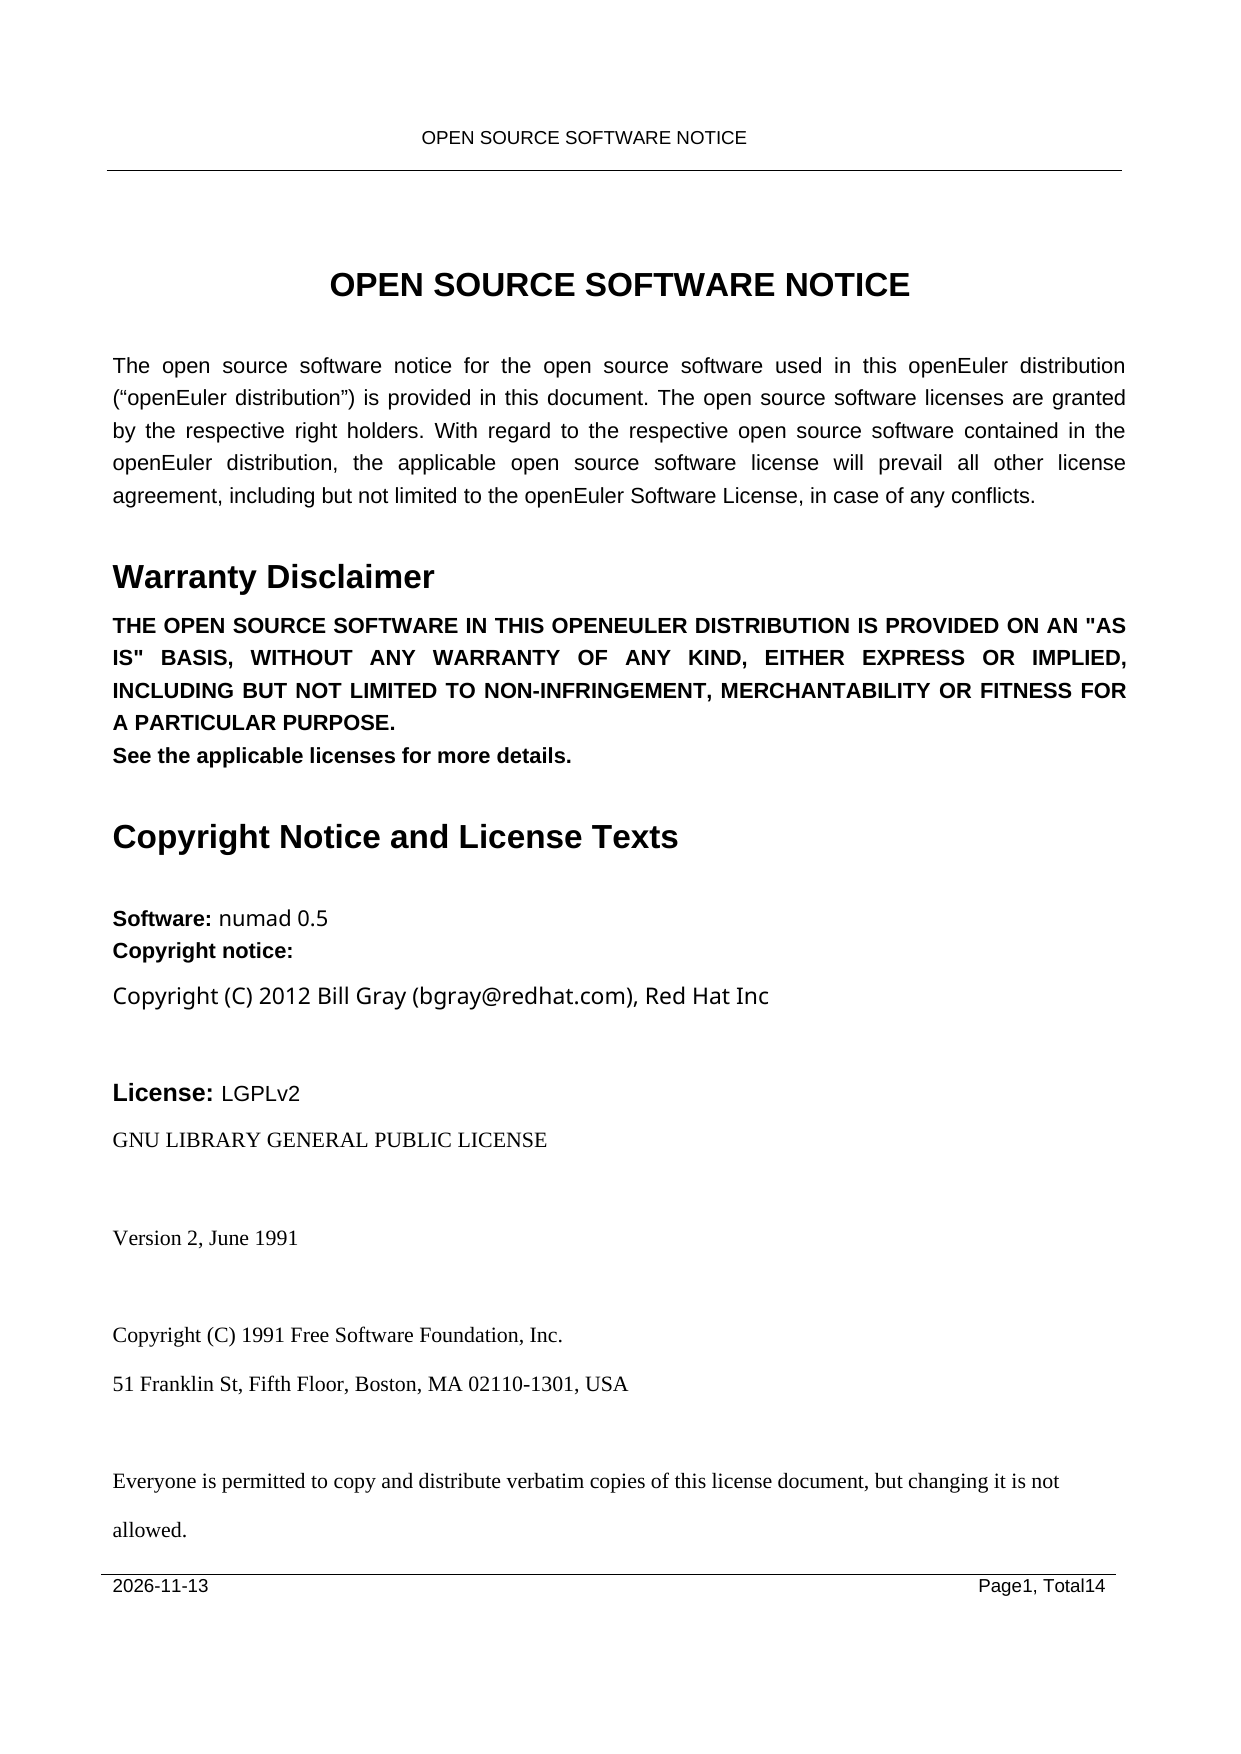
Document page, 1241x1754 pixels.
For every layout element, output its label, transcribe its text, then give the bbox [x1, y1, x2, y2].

text Copyright (C) 2012 Bill Gray (bgray@redhat.com), Red Hat Inc [112, 979, 1128, 1060]
text License: LGPLv2 [112, 1077, 1128, 1109]
text THE OPEN SOURCE SOFTWARE IN THIS OPENEULER DISTRIBUTION IS PROVIDED ON AN "AS IS" BASIS, WITHOUT ANY WARRANTY OF ANY KIND, EITHER EXPRESS OR IMPLIED, INCLUDING BUT NOT LIMITED TO NON-INFRINGEMENT, MERCHANTABILITY OR FITNESS FOR A PARTICULAR PURPOSE. See the applicable licenses for more details. [112, 609, 1128, 771]
text Software: numad 0.5 [112, 901, 1128, 934]
text OPEN SOURCE SOFTWARE NOTICE [112, 251, 1128, 316]
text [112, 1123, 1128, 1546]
text Warranty Disclaimer [112, 544, 1128, 609]
text The open source software notice for the open source software used in this openEuler distribution (“openEuler distribution”) is provided in this document. The open source software licenses are granted by the respective right holders. With regard to the respective open source software contained in the openEuler distribution, the applicable open source software license will prevail all other license agreement, including but not limited to the openEuler Software License, in case of any conflicts. [112, 349, 1128, 511]
text Copyright Notice and License Texts [112, 804, 1128, 869]
text Copyright notice: [112, 934, 1128, 966]
